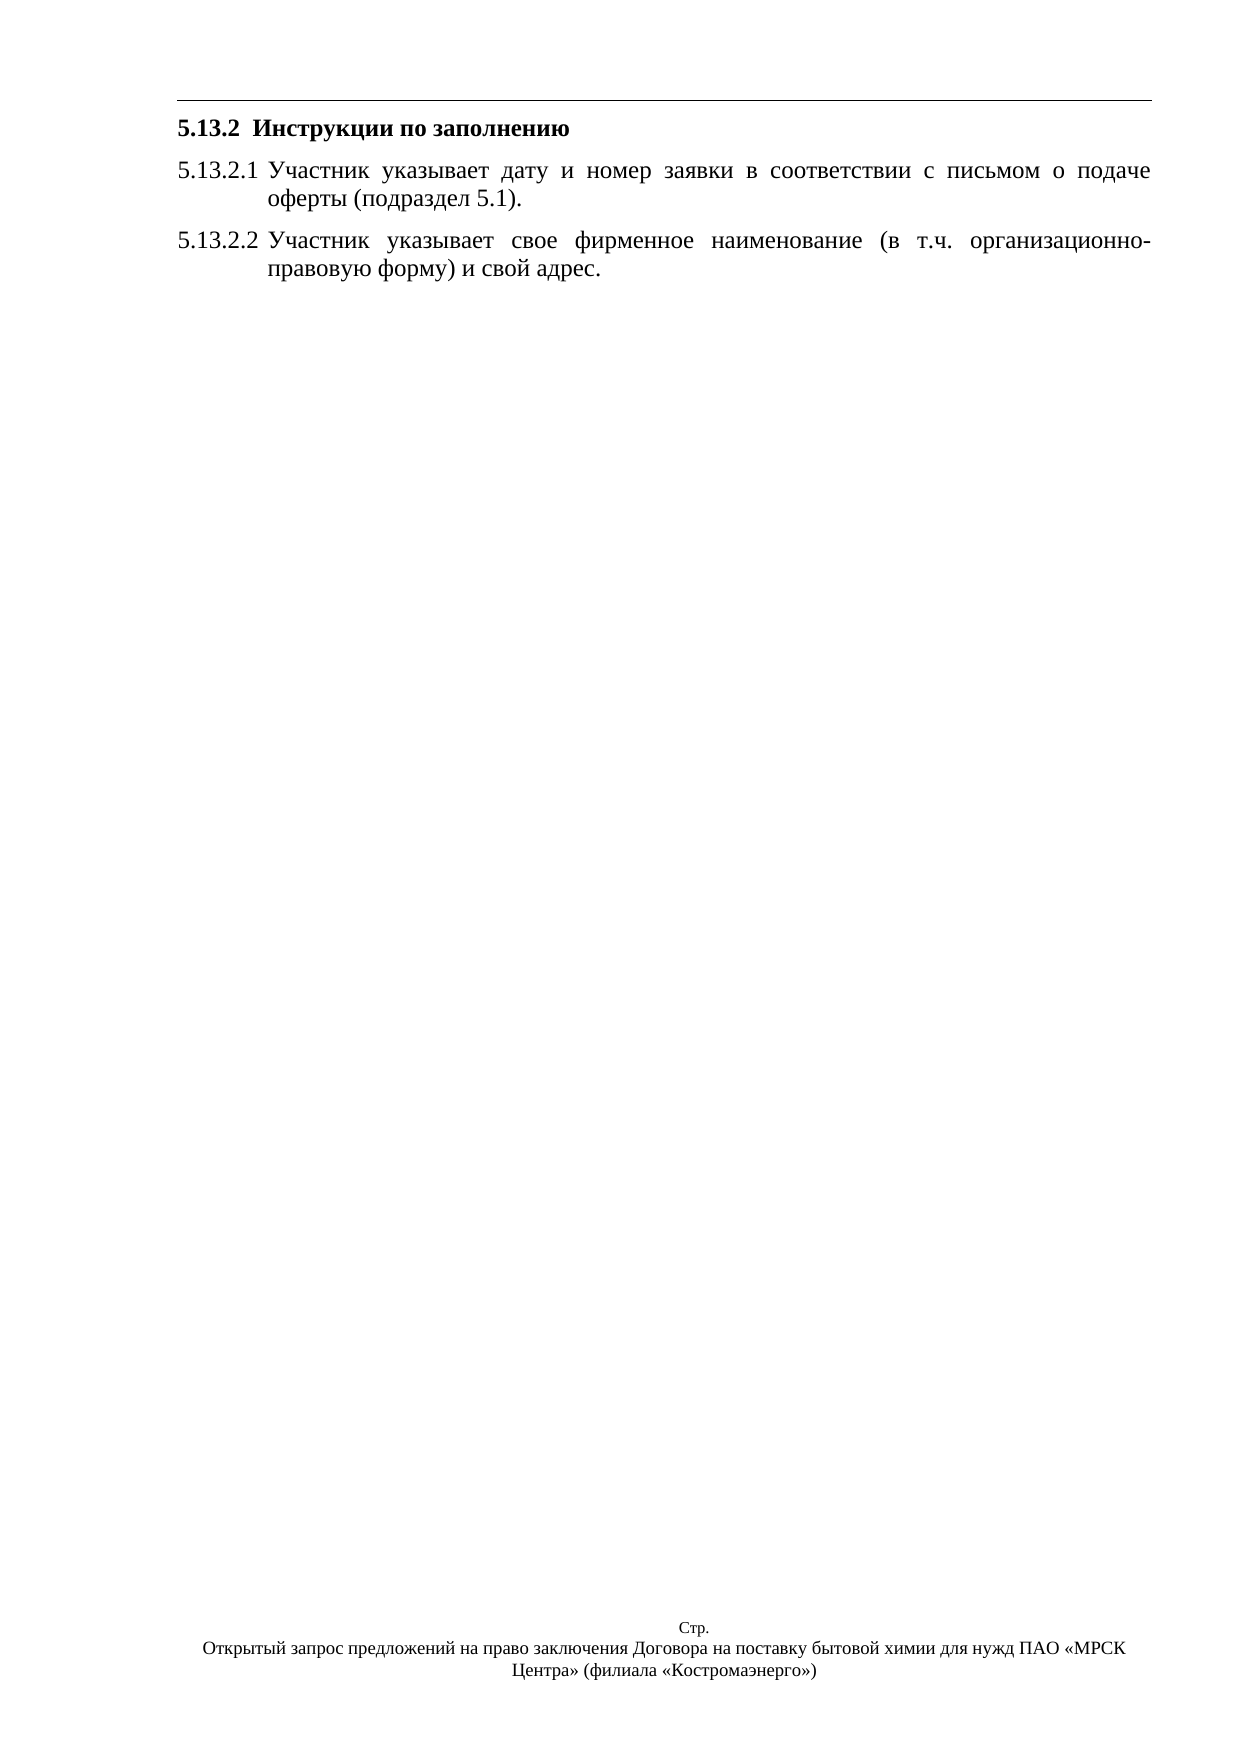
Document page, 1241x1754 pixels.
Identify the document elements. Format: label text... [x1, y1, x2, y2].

list Участник указывает свое фирменное наименование (в т.ч. организационно-правовую форму) и свой адрес. [177, 225, 1152, 282]
subtitle Инструкции по заполнению [177, 113, 1152, 142]
list Участник указывает дату и номер заявки в соответствии с письмом о подаче оферты (подраздел 5.1). [177, 155, 1152, 212]
